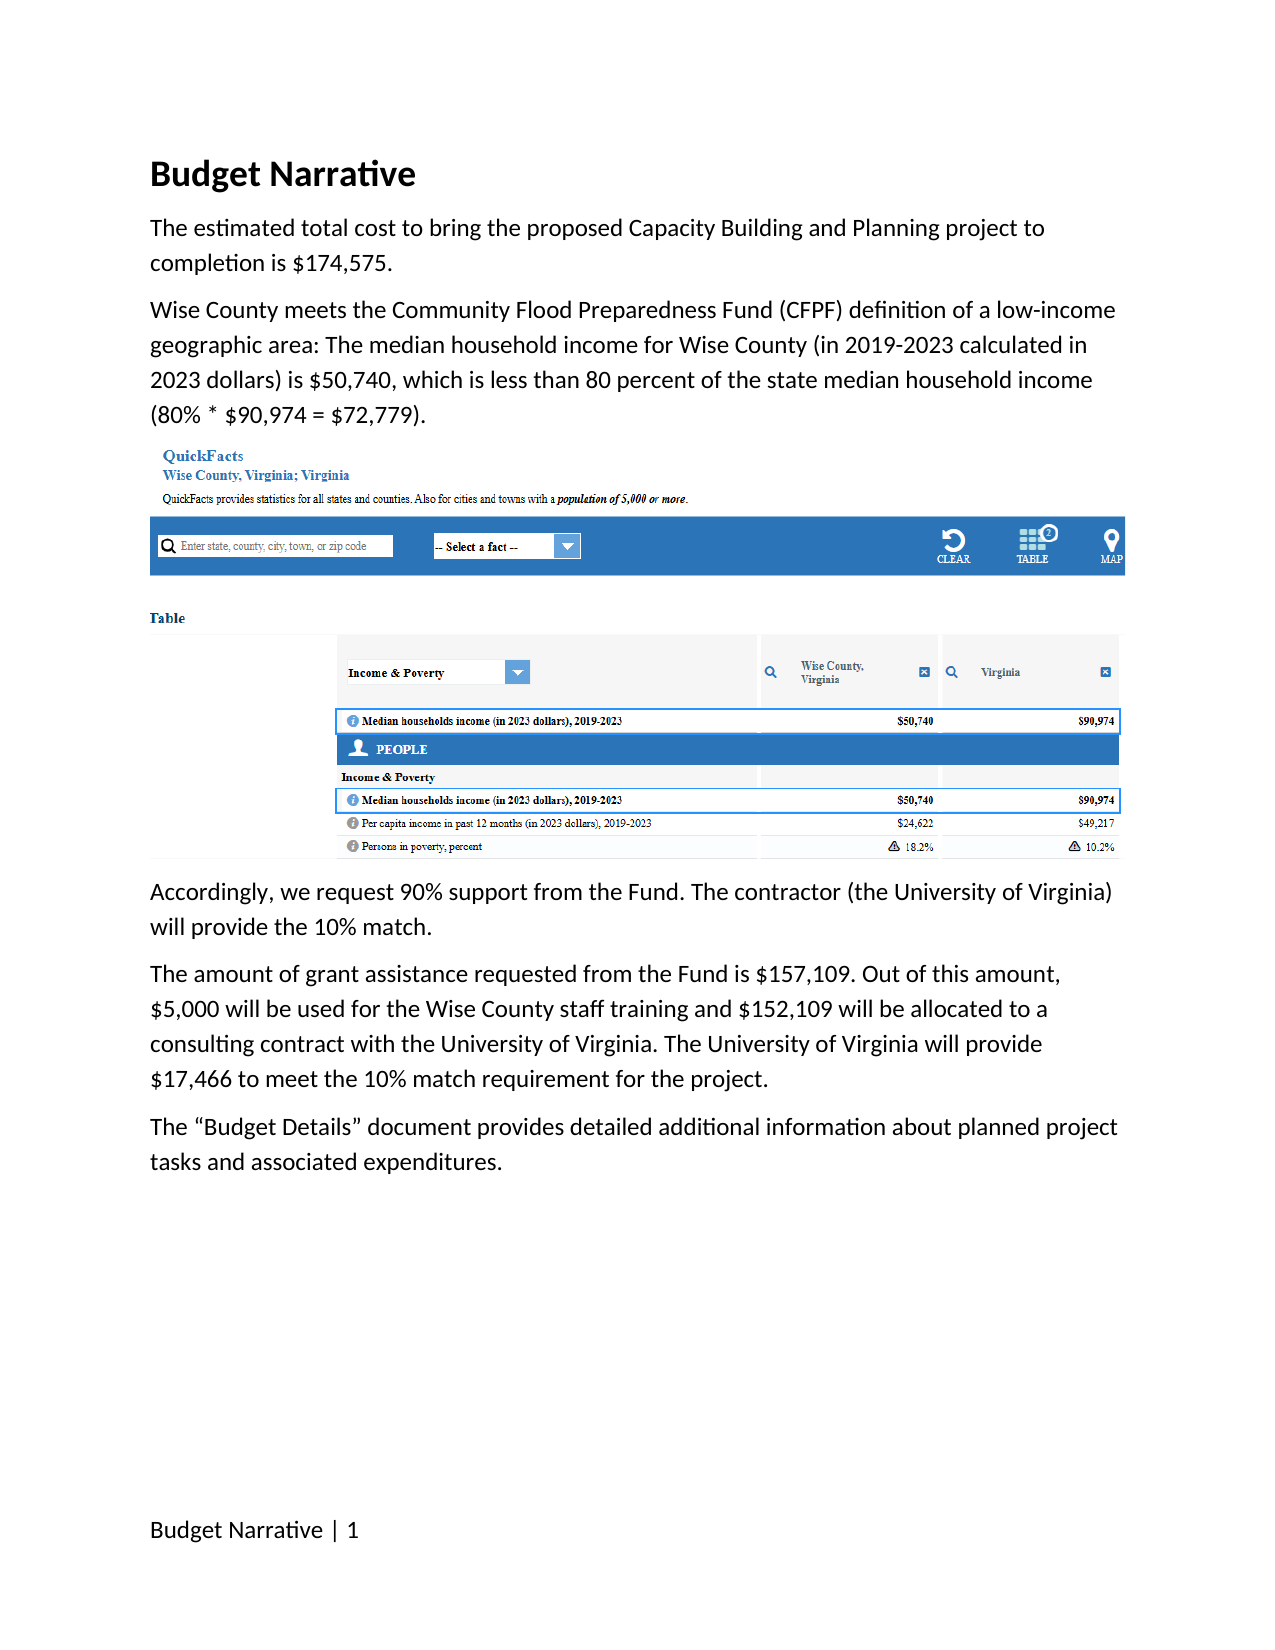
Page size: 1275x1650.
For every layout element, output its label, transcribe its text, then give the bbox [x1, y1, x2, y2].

text Wise County meets the Community Flood Preparedness Fund (CFPF) definition of a low-income geographic area: The median household income for Wise County (in 2019-2023 calculated in 2023 dollars) is $50,740, which is less than 80 percent of the state median household income (80% * $90,974 = $72,779). [150, 294, 1125, 430]
text The “Budget Details” document provides detailed additional information about planned project tasks and associated expenditures. [150, 1111, 1125, 1176]
text The estimated total cost to bring the proposed Capacity Building and Planning project to completion is $174,575. [150, 212, 1125, 277]
text Accordingly, we request 90% support from the Fund. The contractor (the University of Virginia) will provide the 10% match. [150, 876, 1125, 941]
text Budget Narrative [150, 150, 1125, 196]
text The amount of grant assistance requested from the Fund is $157,109. Out of this amount, $5,000 will be used for the Wise County staff training and $152,109 will be allocated to a consulting contract with the University of Virginia. The University of Virginia will provide $17,466 to meet the 10% match requirement for the project. [150, 958, 1125, 1094]
picture [150, 447, 1125, 859]
